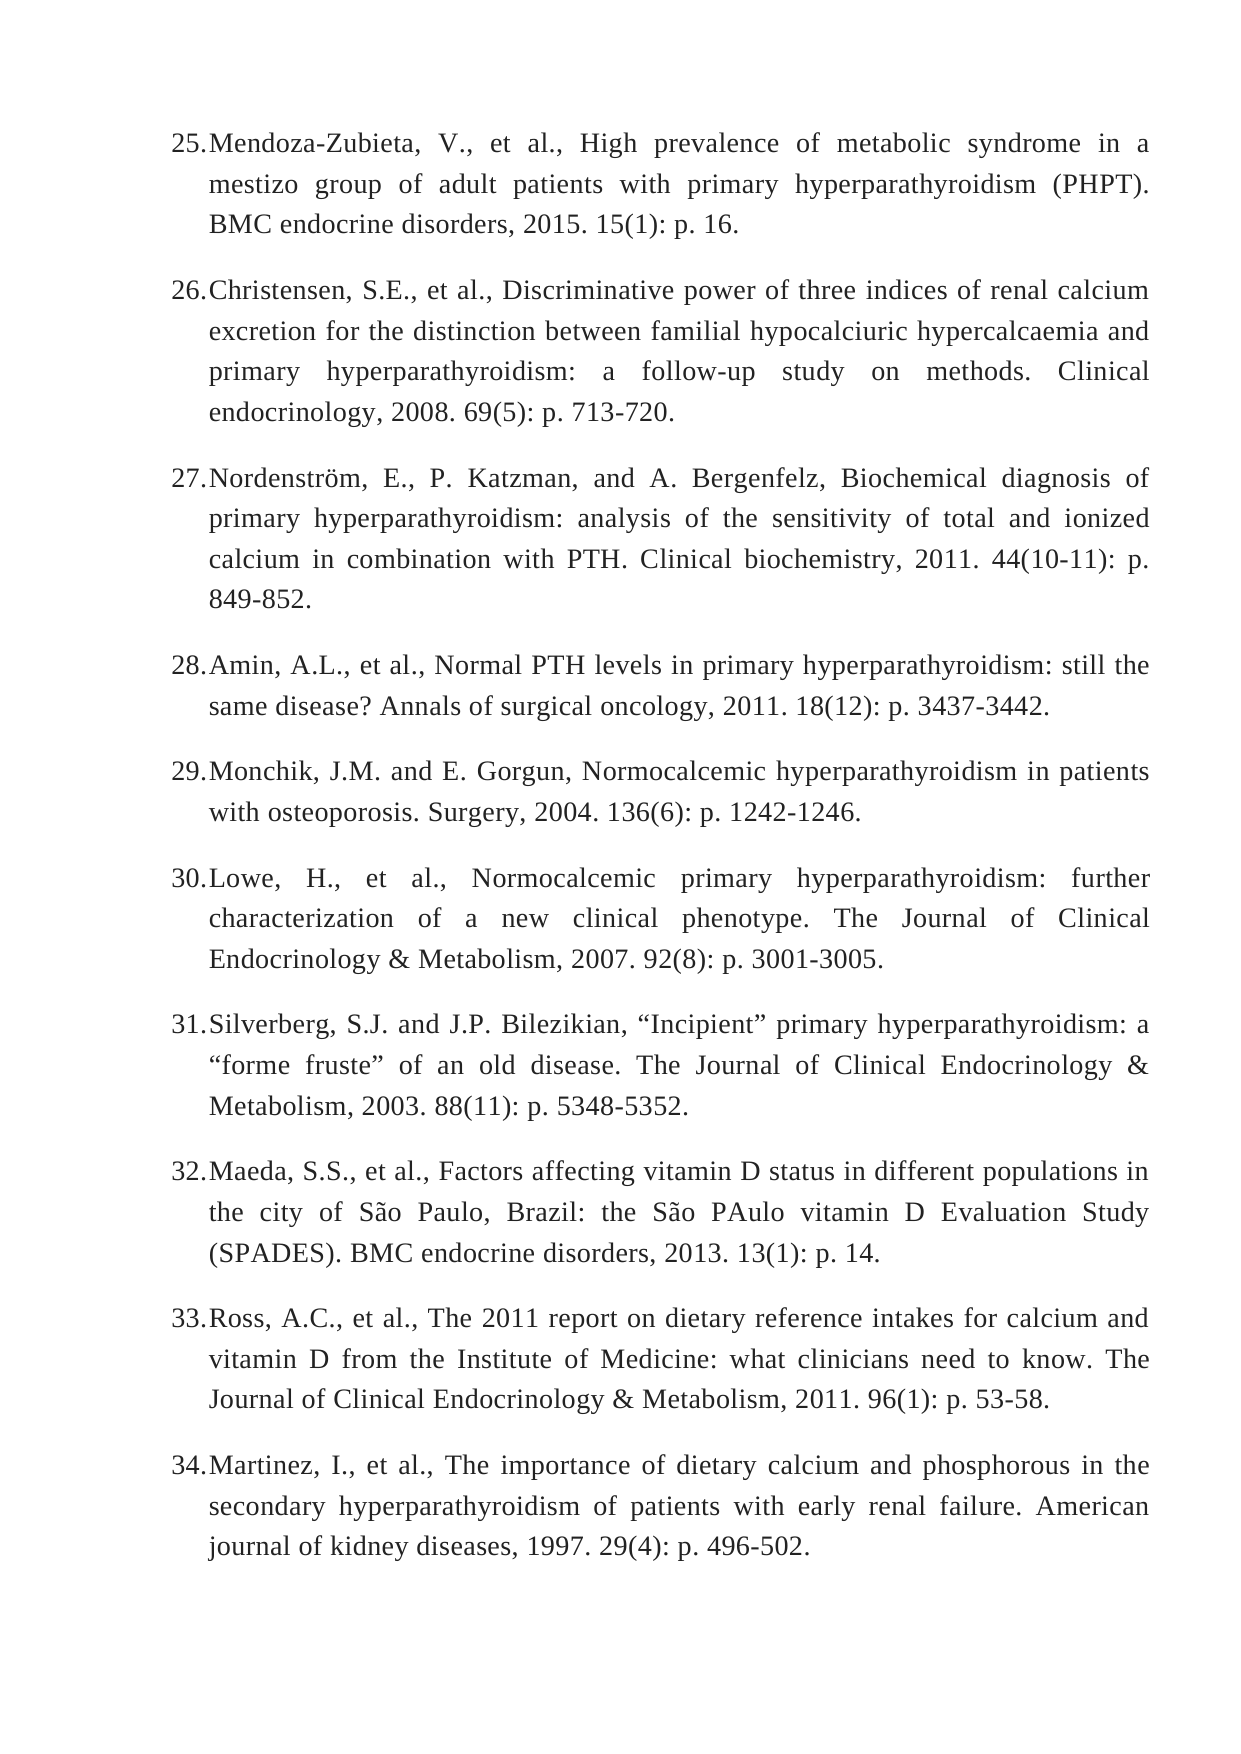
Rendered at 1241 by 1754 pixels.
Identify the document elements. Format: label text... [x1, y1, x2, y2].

list Martinez, I., et al., The importance of dietary calcium and phosphorous in the secondary hyperparathyroidism of patients with early renal failure. American journal of kidney diseases, 1997. 29(4): p. 496-502. [171, 1440, 1152, 1562]
list Ross, A.C., et al., The 2011 report on dietary reference intakes for calcium and vitamin D from the Institute of Medicine: what clinicians need to know. The Journal of Clinical Endocrinology & Metabolism, 2011. 96(1): p. 53-58. [171, 1293, 1152, 1415]
list Monchik, J.M. and E. Gorgun, Normocalcemic hyperparathyroidism in patients with osteoporosis. Surgery, 2004. 136(6): p. 1242-1246. [171, 746, 1152, 827]
list Nordenström, E., P. Katzman, and A. Bergenfelz, Biochemical diagnosis of primary hyperparathyroidism: analysis of the sensitivity of total and ionized calcium in combination with PTH. Clinical biochemistry, 2011. 44(10-11): p. 849-852. [171, 452, 1152, 615]
list Maeda, S.S., et al., Factors affecting vitamin D status in different populations in the city of São Paulo, Brazil: the São PAulo vitamin D Evaluation Study (SPADES). BMC endocrine disorders, 2013. 13(1): p. 14. [171, 1146, 1152, 1268]
list Amin, A.L., et al., Normal PTH levels in primary hyperparathyroidism: still the same disease? Annals of surgical oncology, 2011. 18(12): p. 3437-3442. [171, 640, 1152, 721]
list Mendoza-Zubieta, V., et al., High prevalence of metabolic syndrome in a mestizo group of adult patients with primary hyperparathyroidism (PHPT). BMC endocrine disorders, 2015. 15(1): p. 16. [171, 118, 1152, 240]
list Lowe, H., et al., Normocalcemic primary hyperparathyroidism: further characterization of a new clinical phenotype. The Journal of Clinical Endocrinology & Metabolism, 2007. 92(8): p. 3001-3005. [171, 852, 1152, 974]
list Silverberg, S.J. and J.P. Bilezikian, “Incipient” primary hyperparathyroidism: a “forme fruste” of an old disease. The Journal of Clinical Endocrinology & Metabolism, 2003. 88(11): p. 5348-5352. [171, 999, 1152, 1121]
list Christensen, S.E., et al., Discriminative power of three indices of renal calcium excretion for the distinction between familial hypocalciuric hypercalcaemia and primary hyperparathyroidism: a follow‐up study on methods. Clinical endocrinology, 2008. 69(5): p. 713-720. [171, 265, 1152, 427]
